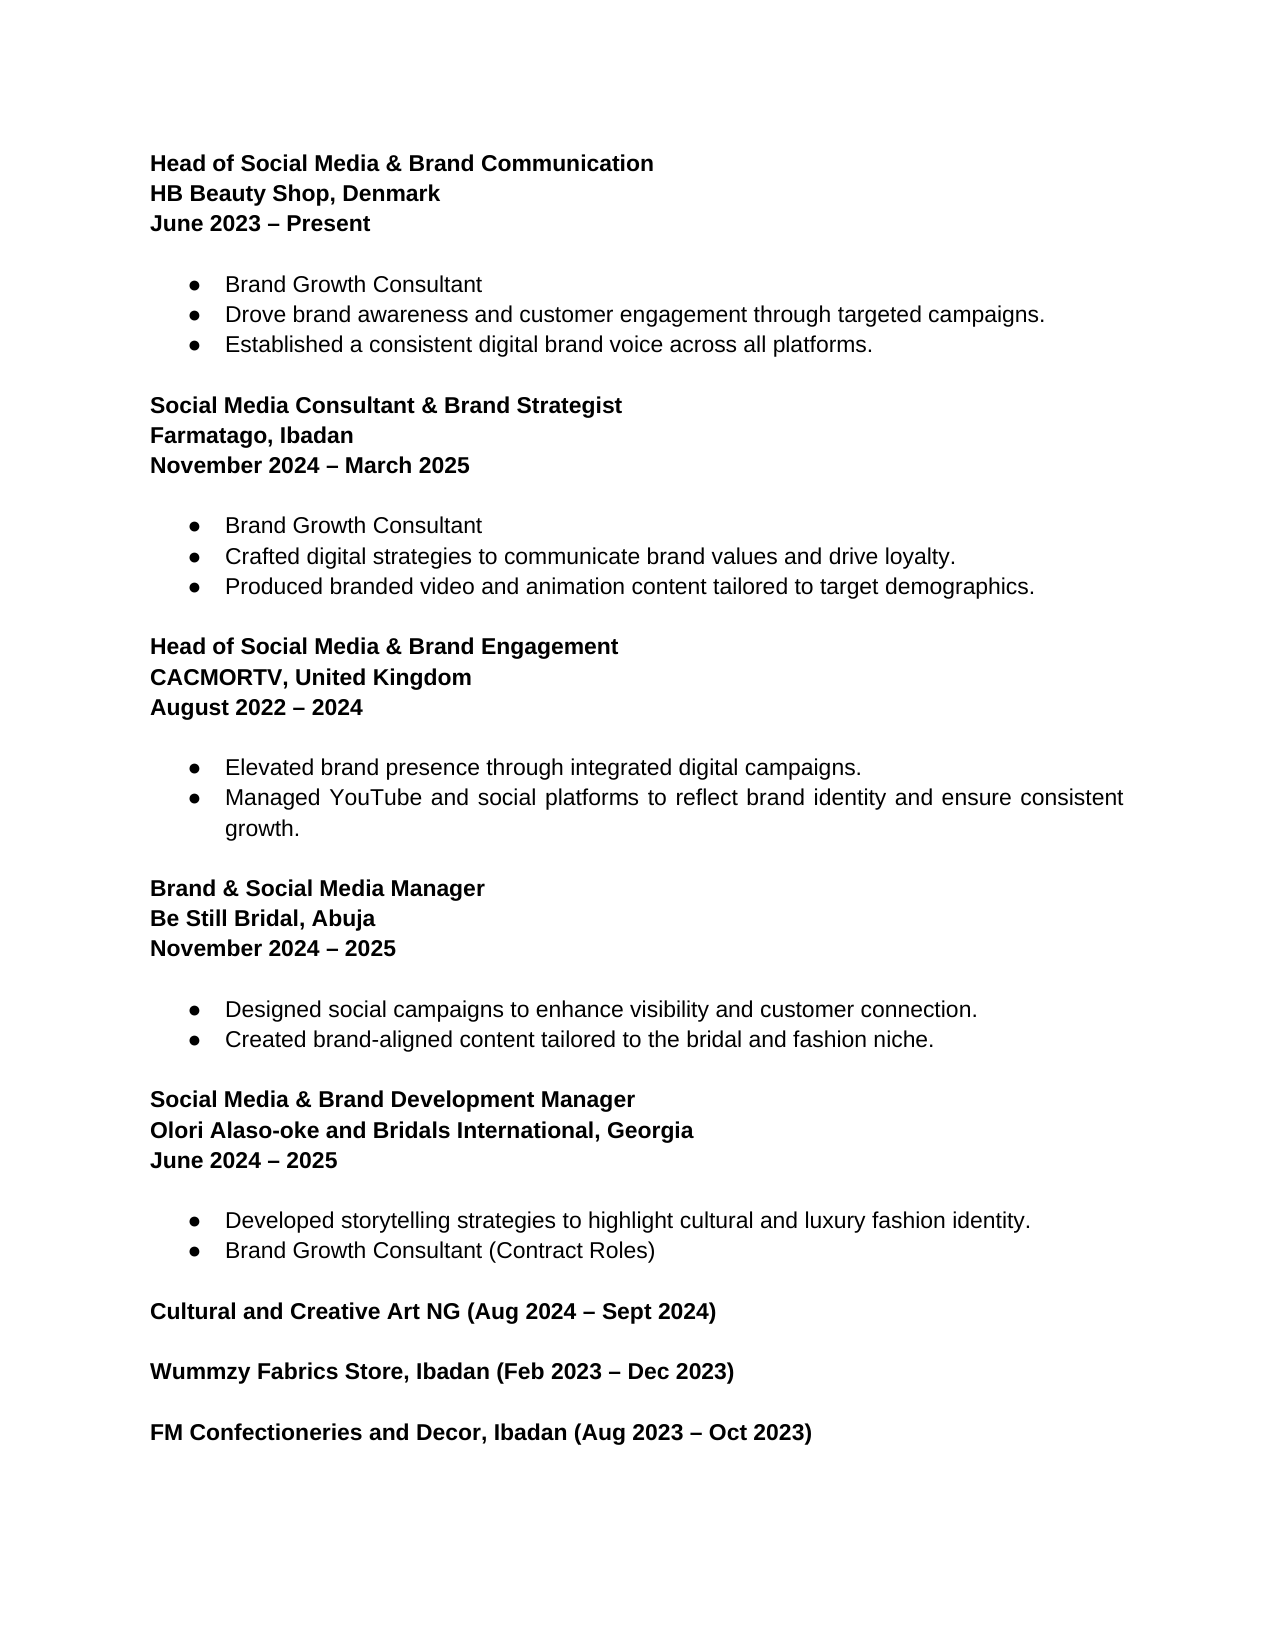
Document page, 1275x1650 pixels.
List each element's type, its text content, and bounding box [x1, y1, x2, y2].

text June 2023 – Present [150, 210, 1125, 237]
text Cultural and Creative Art NG (Aug 2024 – Sept 2024) [150, 1298, 1125, 1324]
text Head of Social Media & Brand Communication [150, 150, 1125, 176]
text November 2024 – 2025 [150, 935, 1125, 962]
text Wummzy Fabrics Store, Ibadan (Feb 2023 – Dec 2023) [150, 1358, 1125, 1385]
list Produced branded video and animation content tailored to target demographics. [187, 573, 1125, 599]
list Created brand-aligned content tailored to the bridal and fashion niche. [187, 1026, 1125, 1052]
text Brand & Social Media Manager [150, 875, 1125, 901]
text HB Beauty Shop, Denmark [150, 180, 1125, 207]
text November 2024 – March 2025 [150, 452, 1125, 478]
text Social Media & Brand Development Manager [150, 1086, 1125, 1113]
list Designed social campaigns to enhance visibility and customer connection. [187, 996, 1125, 1022]
list Managed YouTube and social platforms to reflect brand identity and ensure consistent growth. [187, 784, 1125, 841]
list Elevated brand presence through integrated digital campaigns. [187, 754, 1125, 781]
list Crafted digital strategies to communicate brand values and drive loyalty. [187, 543, 1125, 569]
text FM Confectioneries and Decor, Ibadan (Aug 2023 – Oct 2023) [150, 1419, 1125, 1445]
list Established a consistent digital brand voice across all platforms. [187, 331, 1125, 358]
text Be Still Bridal, Abuja [150, 905, 1125, 932]
list Drove brand awareness and customer engagement through targeted campaigns. [187, 301, 1125, 327]
list Developed storytelling strategies to highlight cultural and luxury fashion identity. [187, 1207, 1125, 1234]
list Brand Growth Consultant [187, 512, 1125, 539]
text Social Media Consultant & Brand Strategist [150, 392, 1125, 418]
list Brand Growth Consultant [187, 271, 1125, 297]
text June 2024 – 2025 [150, 1147, 1125, 1173]
text Olori Alaso-oke and Bridals International, Georgia [150, 1117, 1125, 1143]
list Brand Growth Consultant (Contract Roles) [187, 1237, 1125, 1264]
text Head of Social Media & Brand Engagement [150, 633, 1125, 660]
text August 2022 – 2024 [150, 694, 1125, 720]
text Farmatago, Ibadan [150, 422, 1125, 448]
text CACMORTV, United Kingdom [150, 663, 1125, 690]
